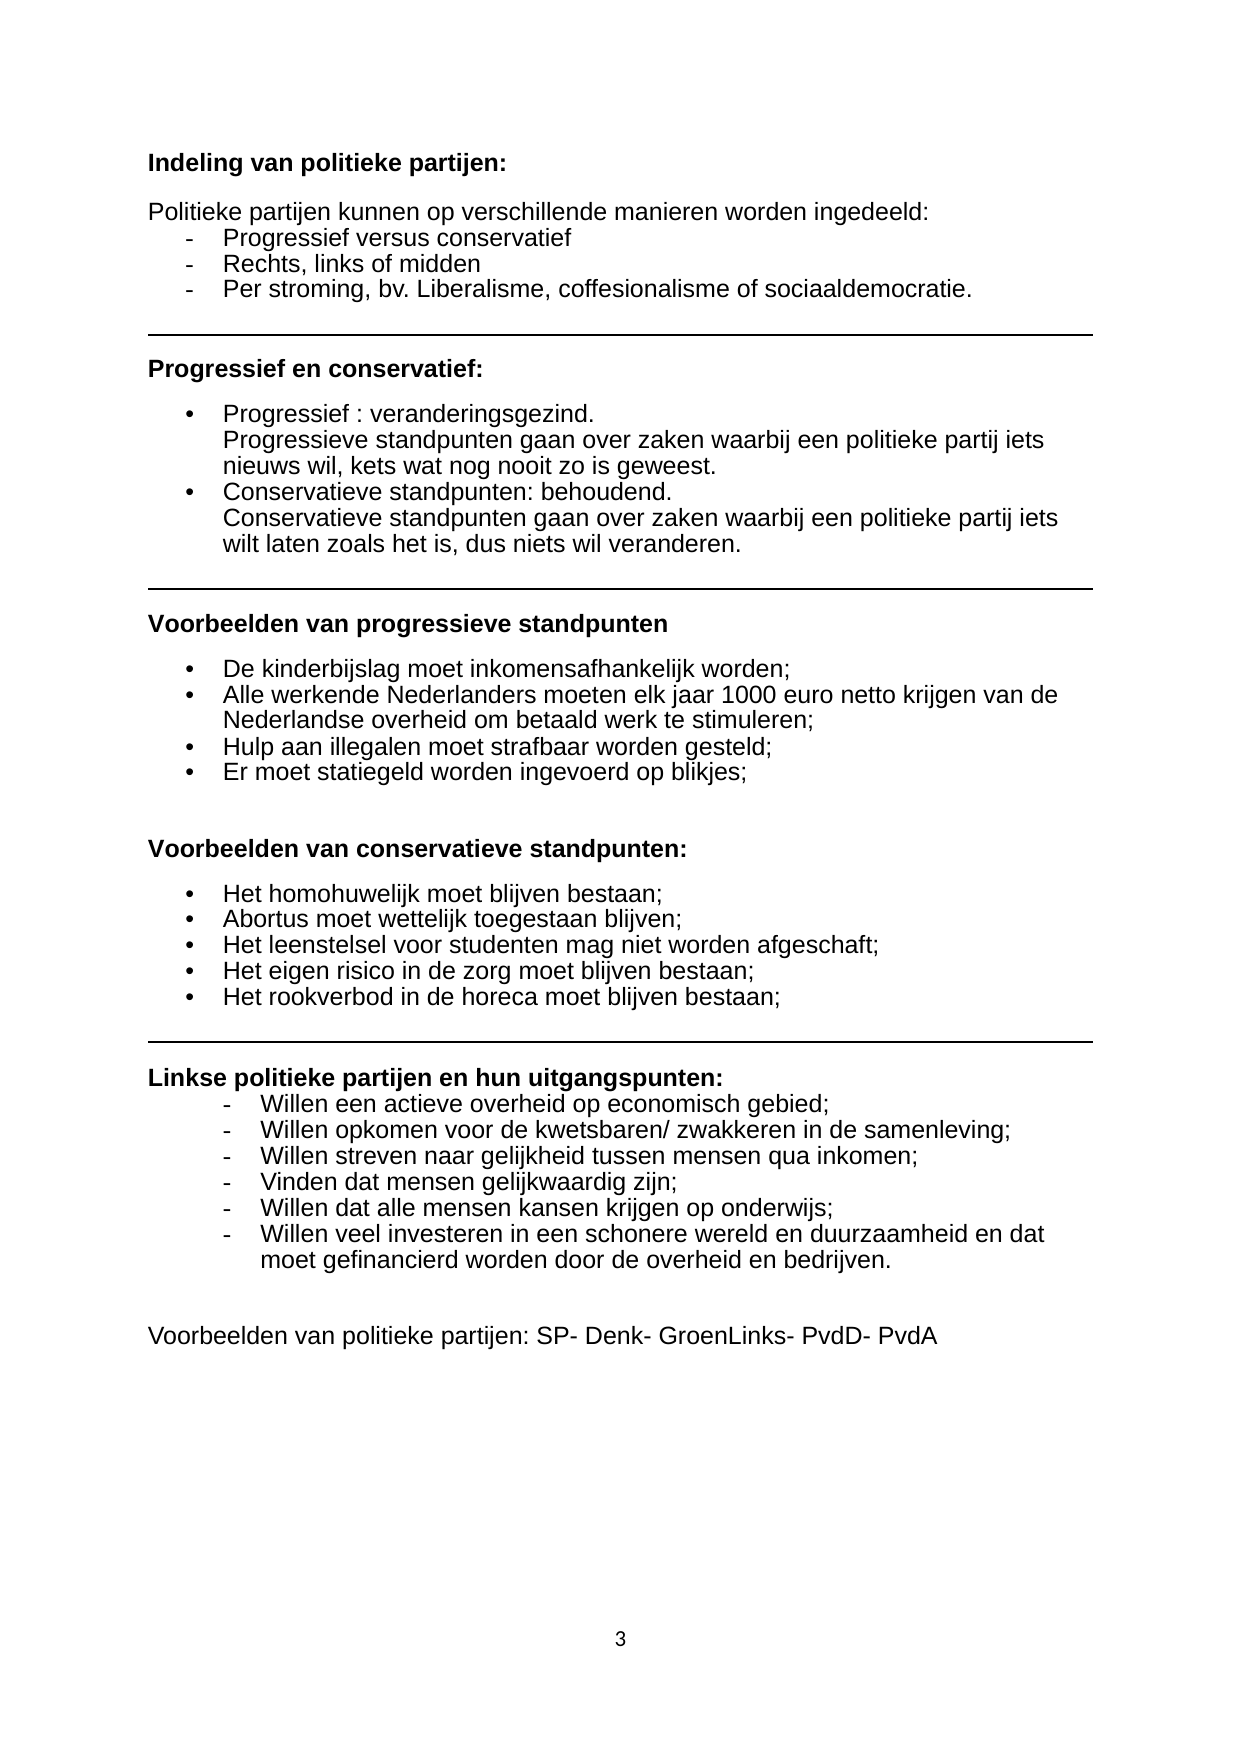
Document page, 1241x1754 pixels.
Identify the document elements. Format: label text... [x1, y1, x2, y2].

list Willen opkomen voor de kwetsbaren/ zwakkeren in de samenleving; [223, 1118, 1093, 1144]
text Voorbeelden van progressieve standpunten [148, 609, 1093, 638]
text Voorbeelden van politieke partijen: SP- Denk- GroenLinks- PvdD- PvdA [148, 1321, 1093, 1350]
list De kinderbijslag moet inkomensafhankelijk worden; [185, 657, 1093, 682]
list Het homohuwelijk moet blijven bestaan; [185, 881, 1093, 907]
list Progressief : veranderingsgezind. Progressieve standpunten gaan over zaken waarbij een politieke partij iets nieuws wil, kets wat nog nooit zo is geweest. [185, 402, 1093, 480]
text Indeling van politieke partijen: [148, 148, 1093, 176]
list Abortus moet wettelijk toegestaan blijven; [185, 907, 1093, 933]
list Rechts, links of midden [185, 251, 1093, 277]
list Willen veel investeren in een schonere wereld en duurzaamheid en dat moet gefinancierd worden door de overheid en bedrijven. [223, 1222, 1093, 1273]
list Progressief versus conservatief [185, 225, 1093, 251]
text Progressief en conservatief: [148, 354, 1093, 383]
list Het eigen risico in de zorg moet blijven bestaan; [185, 959, 1093, 985]
list Het leenstelsel voor studenten mag niet worden afgeschaft; [185, 933, 1093, 959]
list Het rookverbod in de horeca moet blijven bestaan; [185, 985, 1093, 1011]
text Voorbeelden van conservatieve standpunten: [148, 834, 1093, 862]
list Willen streven naar gelijkheid tussen mensen qua inkomen; [223, 1144, 1093, 1170]
list Willen dat alle mensen kansen krijgen op onderwijs; [223, 1196, 1093, 1222]
list Vinden dat mensen gelijkwaardig zijn; [223, 1170, 1093, 1196]
list Willen een actieve overheid op economisch gebied; [223, 1092, 1093, 1118]
list Hulp aan illegalen moet strafbaar worden gesteld; [185, 734, 1093, 760]
list Conservatieve standpunten: behoudend. Conservatieve standpunten gaan over zaken waarbij een politieke partij iets wilt laten zoals het is, dus niets wil veranderen. [185, 480, 1093, 558]
list Er moet statiegeld worden ingevoerd op blikjes; [185, 760, 1093, 786]
text Linkse politieke partijen en hun uitgangspunten: [148, 1066, 1093, 1092]
list Alle werkende Nederlanders moeten elk jaar 1000 euro netto krijgen van de Nederlandse overheid om betaald werk te stimuleren; [185, 682, 1093, 734]
list Per stroming, bv. Liberalisme, coffesionalisme of sociaaldemocratie. [185, 277, 1093, 303]
text Politieke partijen kunnen op verschillende manieren worden ingedeeld: [148, 199, 1093, 225]
